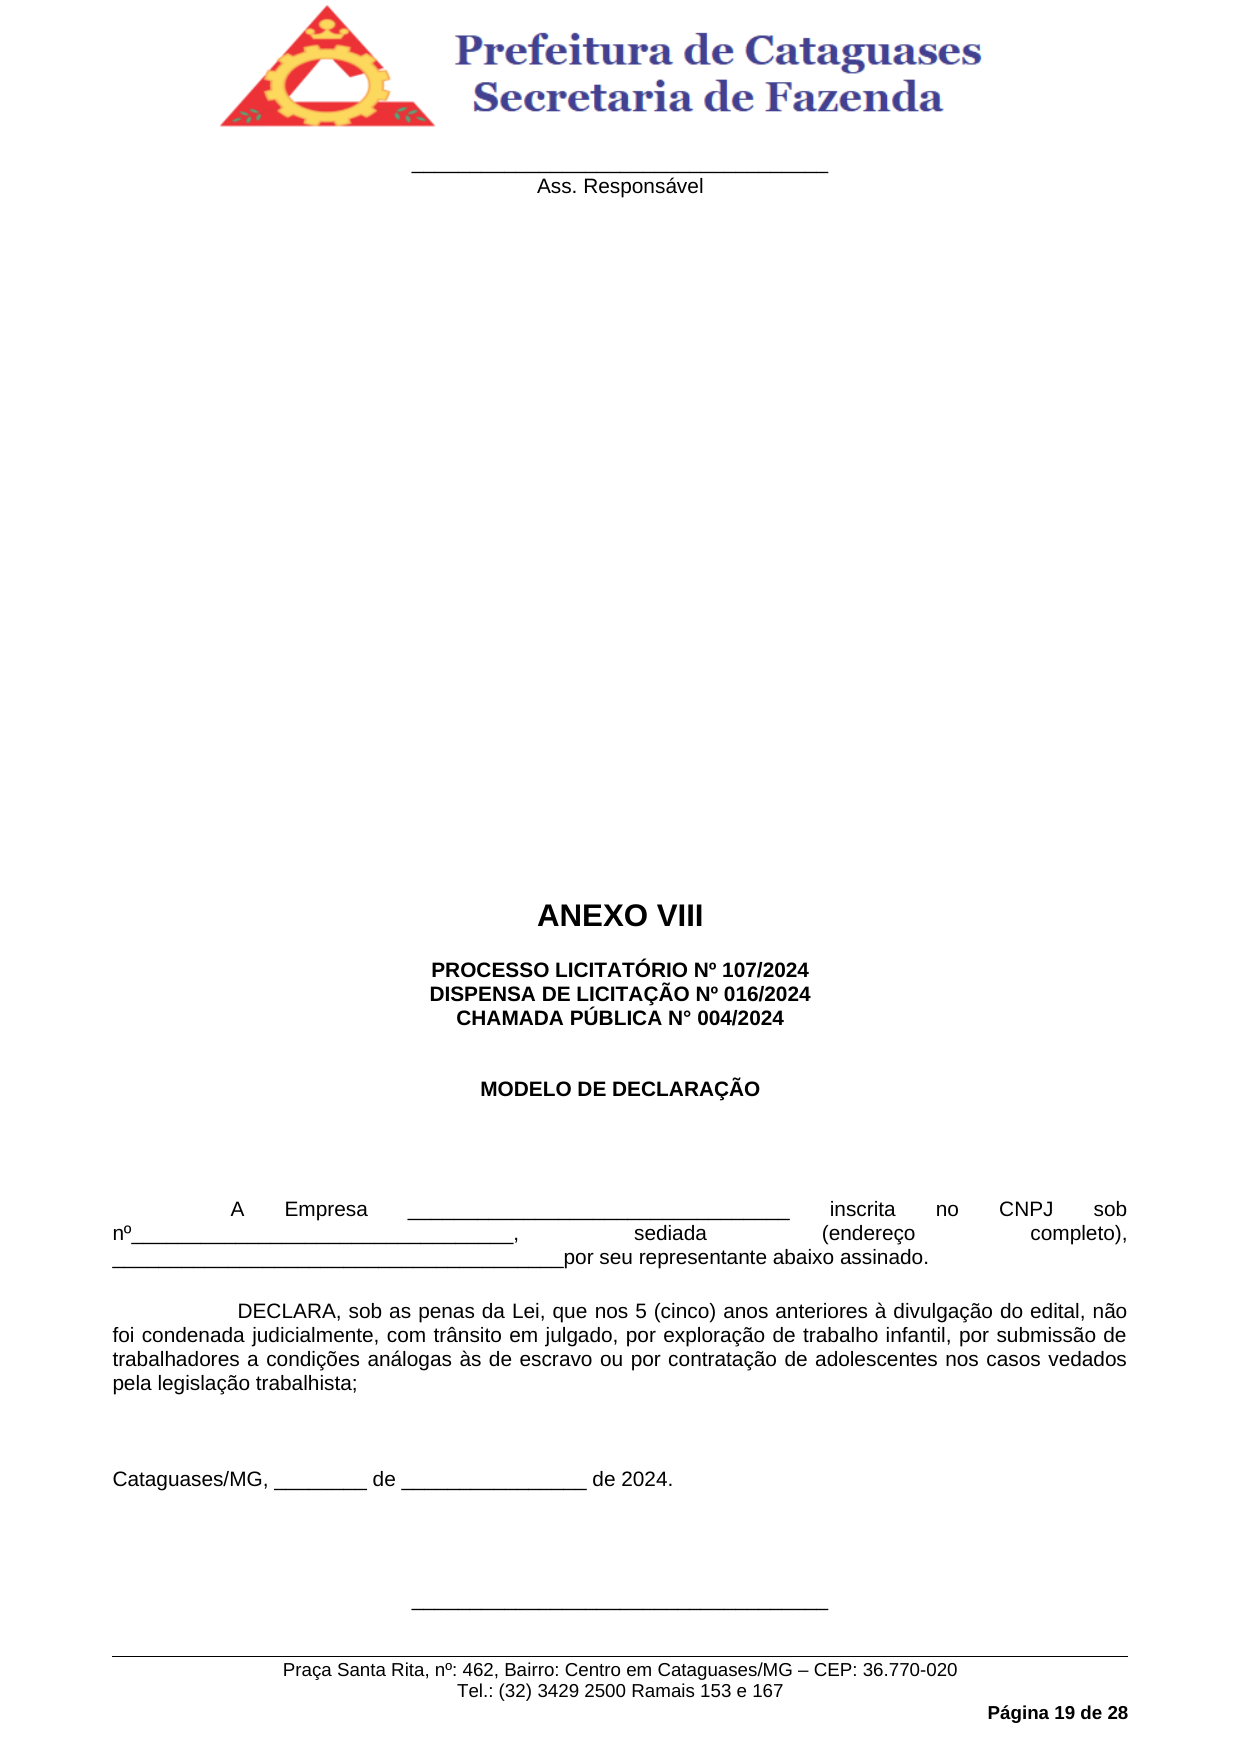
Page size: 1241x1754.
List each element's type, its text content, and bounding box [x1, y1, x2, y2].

text CHAMADA PÚBLICA N° 004/2024 [112, 1005, 1128, 1029]
text A Empresa _________________________________ inscrita no CNPJ sob nº_________________________________, sediada (endereço completo), _______________________________________por seu representante abaixo assinado. [112, 1197, 1128, 1269]
text ANEXO VIII [112, 897, 1128, 933]
text DISPENSA DE LICITAÇÃO Nº 016/2024 [112, 981, 1128, 1005]
text Ass. Responsável [112, 174, 1128, 198]
text ____________________________________ [112, 150, 1128, 174]
text Cataguases/MG, ________ de ________________ de 2024. [112, 1467, 1128, 1491]
text MODELO DE DECLARAÇÃO [112, 1077, 1128, 1101]
text DECLARA, sob as penas da Lei, que nos 5 (cinco) anos anteriores à divulgação do edital, não foi condenada judicialmente, com trânsito em julgado, por exploração de trabalho infantil, por submissão de trabalhadores a condições análogas às de escravo ou por contratação de adolescentes nos casos vedados pela legislação trabalhista; [112, 1299, 1128, 1395]
text ____________________________________ [112, 1587, 1128, 1611]
text PROCESSO LICITATÓRIO Nº 107/2024 [112, 957, 1128, 981]
picture [165, 0, 1075, 148]
